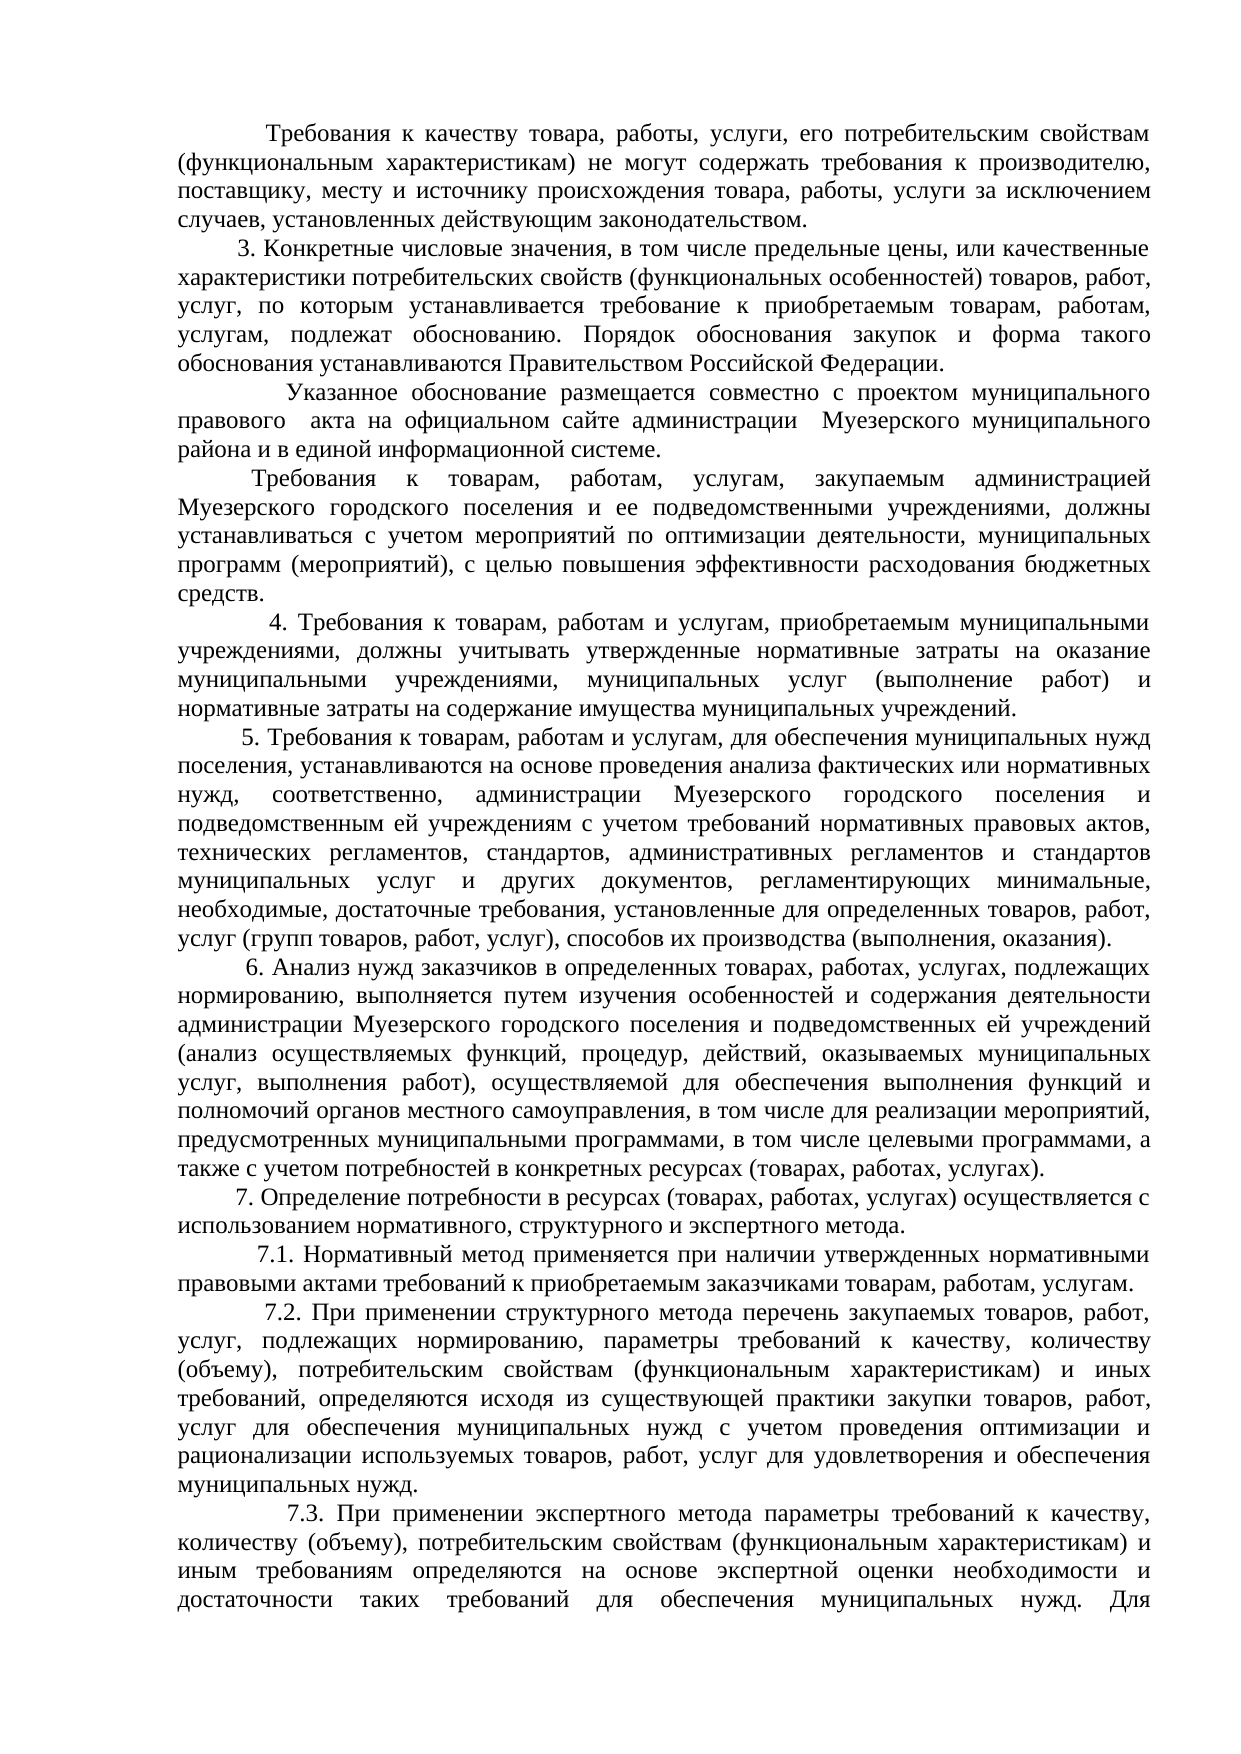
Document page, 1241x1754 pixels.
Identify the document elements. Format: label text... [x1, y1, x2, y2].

text 5. Требования к товарам, работам и услугам, для обеспечения муниципальных нужд поселения, устанавливаются на основе проведения анализа фактических или нормативных нужд, соответственно, администрации Муезерского городского поселения и подведомственным ей учреждениям с учетом требований нормативных правовых актов, технических регламентов, стандартов, административных регламентов и стандартов муниципальных услуг и других документов, регламентирующих минимальные, необходимые, достаточные требования, установленные для определенных товаров, работ, услуг (групп товаров, работ, услуг), способов их производства (выполнения, оказания). [177, 722, 1152, 952]
text 7.1. Нормативный метод применяется при наличии утвержденных нормативными правовыми актами требований к приобретаемым заказчиками товарам, работам, услугам. [177, 1239, 1152, 1297]
text 7. Определение потребности в ресурсах (товарах, работах, услугах) осуществляется с использованием нормативного, структурного и экспертного метода. [177, 1182, 1152, 1239]
text 6. Анализ нужд заказчиков в определенных товарах, работах, услугах, подлежащих нормированию, выполняется путем изучения особенностей и содержания деятельности администрации Муезерского городского поселения и подведомственных ей учреждений (анализ осуществляемых функций, процедур, действий, оказываемых муниципальных услуг, выполнения работ), осуществляемой для обеспечения выполнения функций и полномочий органов местного самоуправления, в том числе для реализации мероприятий, предусмотренных муниципальными программами, в том числе целевыми программами, а также с учетом потребностей в конкретных ресурсах (товарах, работах, услугах). [177, 952, 1152, 1182]
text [177, 1498, 1152, 1613]
text Требования к качеству товара, работы, услуги, его потребительским свойствам (функциональным характеристикам) не могут содержать требования к производителю, поставщику, месту и источнику происхождения товара, работы, услуги за исключением случаев, установленных действующим законодательством. [177, 118, 1152, 233]
text 7.2. При применении структурного метода перечень закупаемых товаров, работ, услуг, подлежащих нормированию, параметры требований к качеству, количеству (объему), потребительским свойствам (функциональным характеристикам) и иных требований, определяются исходя из существующей практики закупки товаров, работ, услуг для обеспечения муниципальных нужд с учетом проведения оптимизации и рационализации используемых товаров, работ, услуг для удовлетворения и обеспечения муниципальных нужд. [177, 1297, 1152, 1498]
text Требования к товарам, работам, услугам, закупаемым администрацией Муезерского городского поселения и ее подведомственными учреждениями, должны устанавливаться с учетом мероприятий по оптимизации деятельности, муниципальных программ (мероприятий), с целью повышения эффективности расходования бюджетных средств. [177, 463, 1152, 607]
text 4. Требования к товарам, работам и услугам, приобретаемым муниципальными учреждениями, должны учитывать утвержденные нормативные затраты на оказание муниципальными учреждениями, муниципальных услуг (выполнение работ) и нормативные затраты на содержание имущества муниципальных учреждений. [177, 607, 1152, 722]
text 3. Конкретные числовые значения, в том числе предельные цены, или качественные характеристики потребительских свойств (функциональных особенностей) товаров, работ, услуг, по которым устанавливается требование к приобретаемым товарам, работам, услугам, подлежат обоснованию. Порядок обоснования закупок и форма такого обоснования устанавливаются Правительством Российской Федерации. [177, 233, 1152, 377]
text Указанное обоснование размещается совместно с проектом муниципального правового акта на официальном сайте администрации Муезерского муниципального района и в единой информационной системе. [177, 377, 1152, 463]
